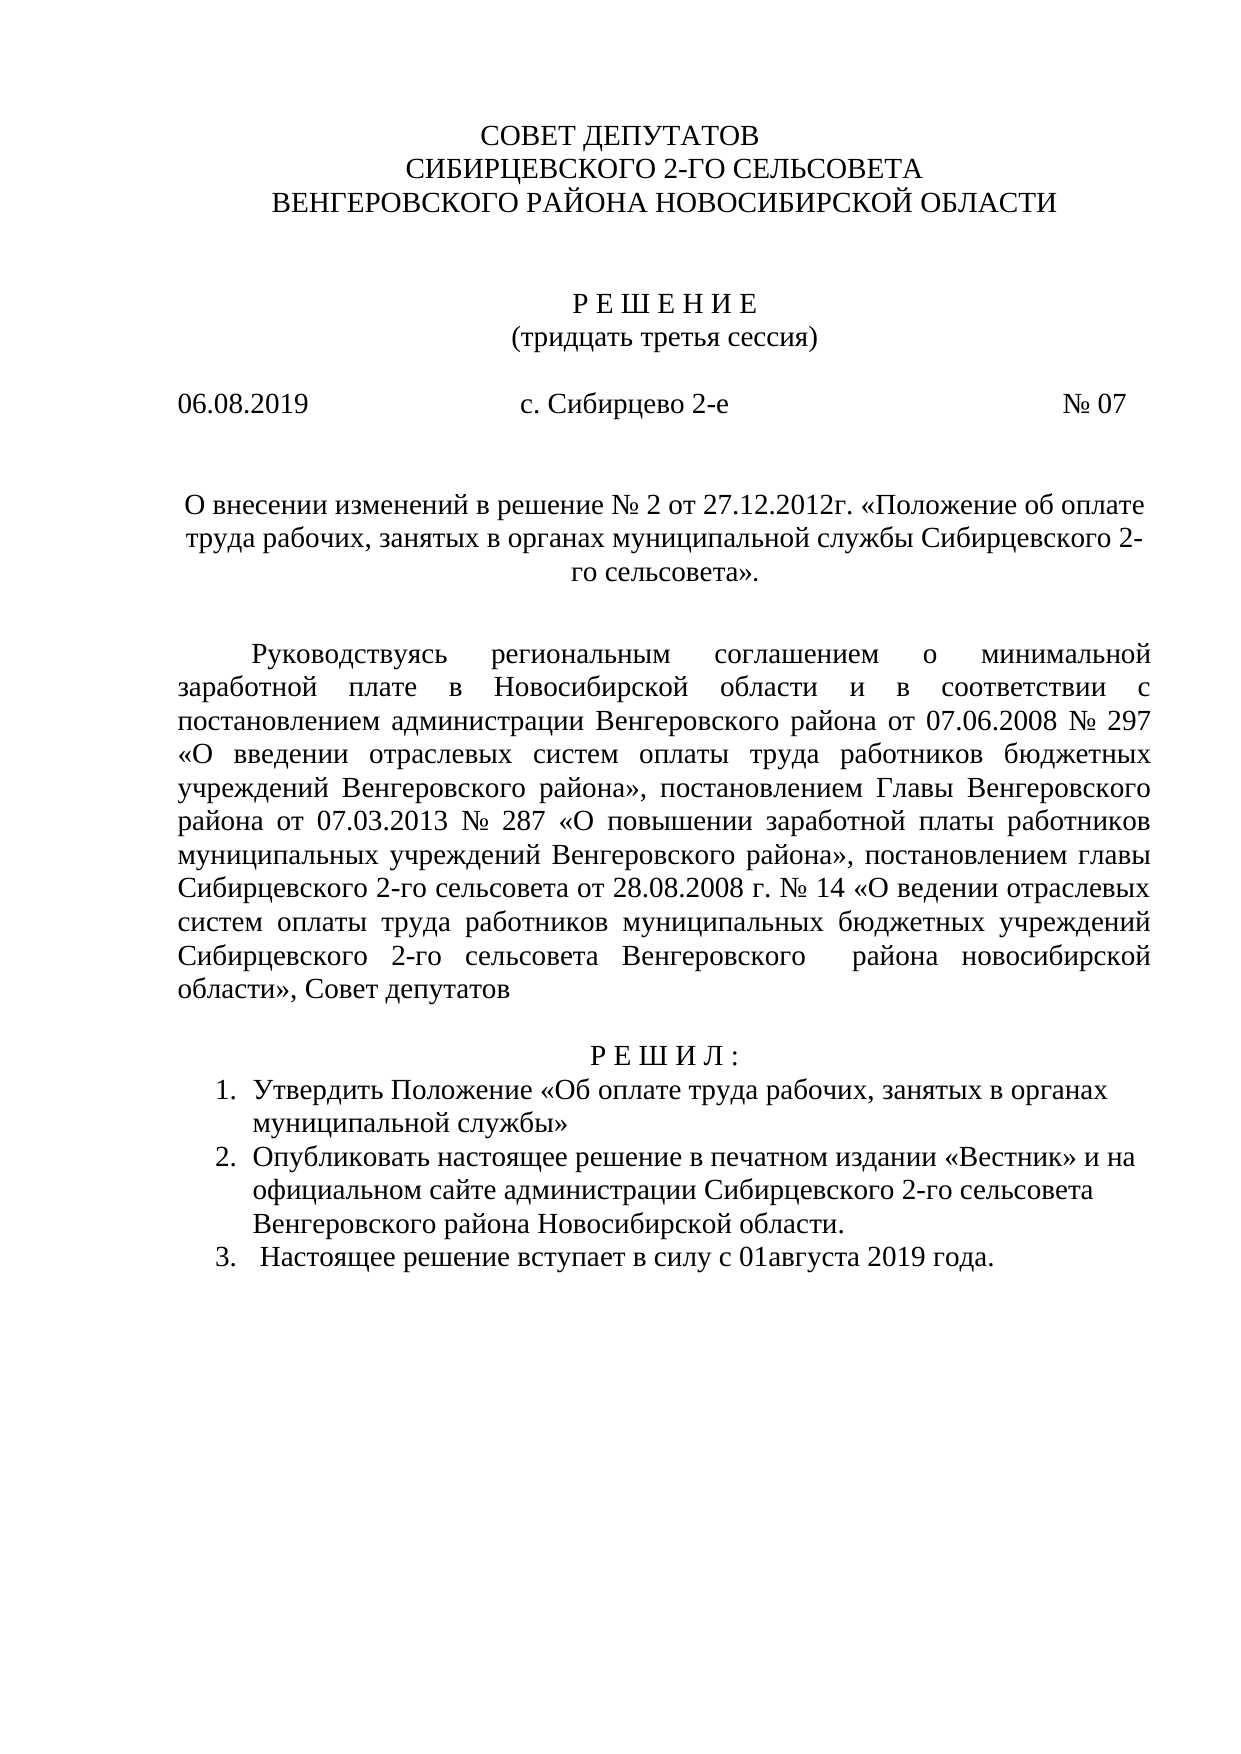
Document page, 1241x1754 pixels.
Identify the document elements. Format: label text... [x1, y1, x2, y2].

text О внесении изменений в решение № 2 от 27.12.2012г. «Положение об оплате [177, 487, 1152, 521]
text Р Е Ш И Л : [177, 1038, 1152, 1072]
text Руководствуясь региональным соглашением о минимальной заработной плате в Новосибирской области и в соответствии с постановлением администрации Венгеровского района от 07.06.2008 № 297 «О введении отраслевых систем оплаты труда работников бюджетных учреждений Венгеровского района», постановлением Главы Венгеровского района от 07.03.2013 № 287 «О повышении заработной платы работников муниципальных учреждений Венгеровского района», постановлением главы Сибирцевского 2-го сельсовета от 28.08.2008 г. № 14 «О ведении отраслевых систем оплаты труда работников муниципальных бюджетных учреждений Сибирцевского 2-го сельсовета Венгеровского района новосибирской области», Совет депутатов [177, 636, 1152, 1005]
text СОВЕТ ДЕПУТАТОВ [177, 118, 1152, 152]
text ВЕНГЕРОВСКОГО РАЙОНА НОВОСИБИРСКОЙ ОБЛАСТИ [177, 185, 1152, 219]
text (тридцать третья сессия) [177, 319, 1152, 353]
list Настоящее решение вступает в силу с 01августа 2019 года. [215, 1239, 1152, 1273]
text Р Е Ш Е Н И Е [177, 286, 1152, 319]
text 06.08.2019 с. Сибирцево 2-е № 07 [177, 386, 1152, 420]
list Опубликовать настоящее решение в печатном издании «Вестник» и на официальном сайте администрации Сибирцевского 2-го сельсовета Венгеровского района Новосибирской области. [215, 1139, 1152, 1239]
text СИБИРЦЕВСКОГО 2-ГО СЕЛЬСОВЕТА [177, 152, 1152, 185]
text труда рабочих, занятых в органах муниципальной службы Сибирцевского 2-го сельсовета». [177, 521, 1152, 588]
list Утвердить Положение «Об оплате труда рабочих, занятых в органах муниципальной службы» [215, 1072, 1152, 1139]
